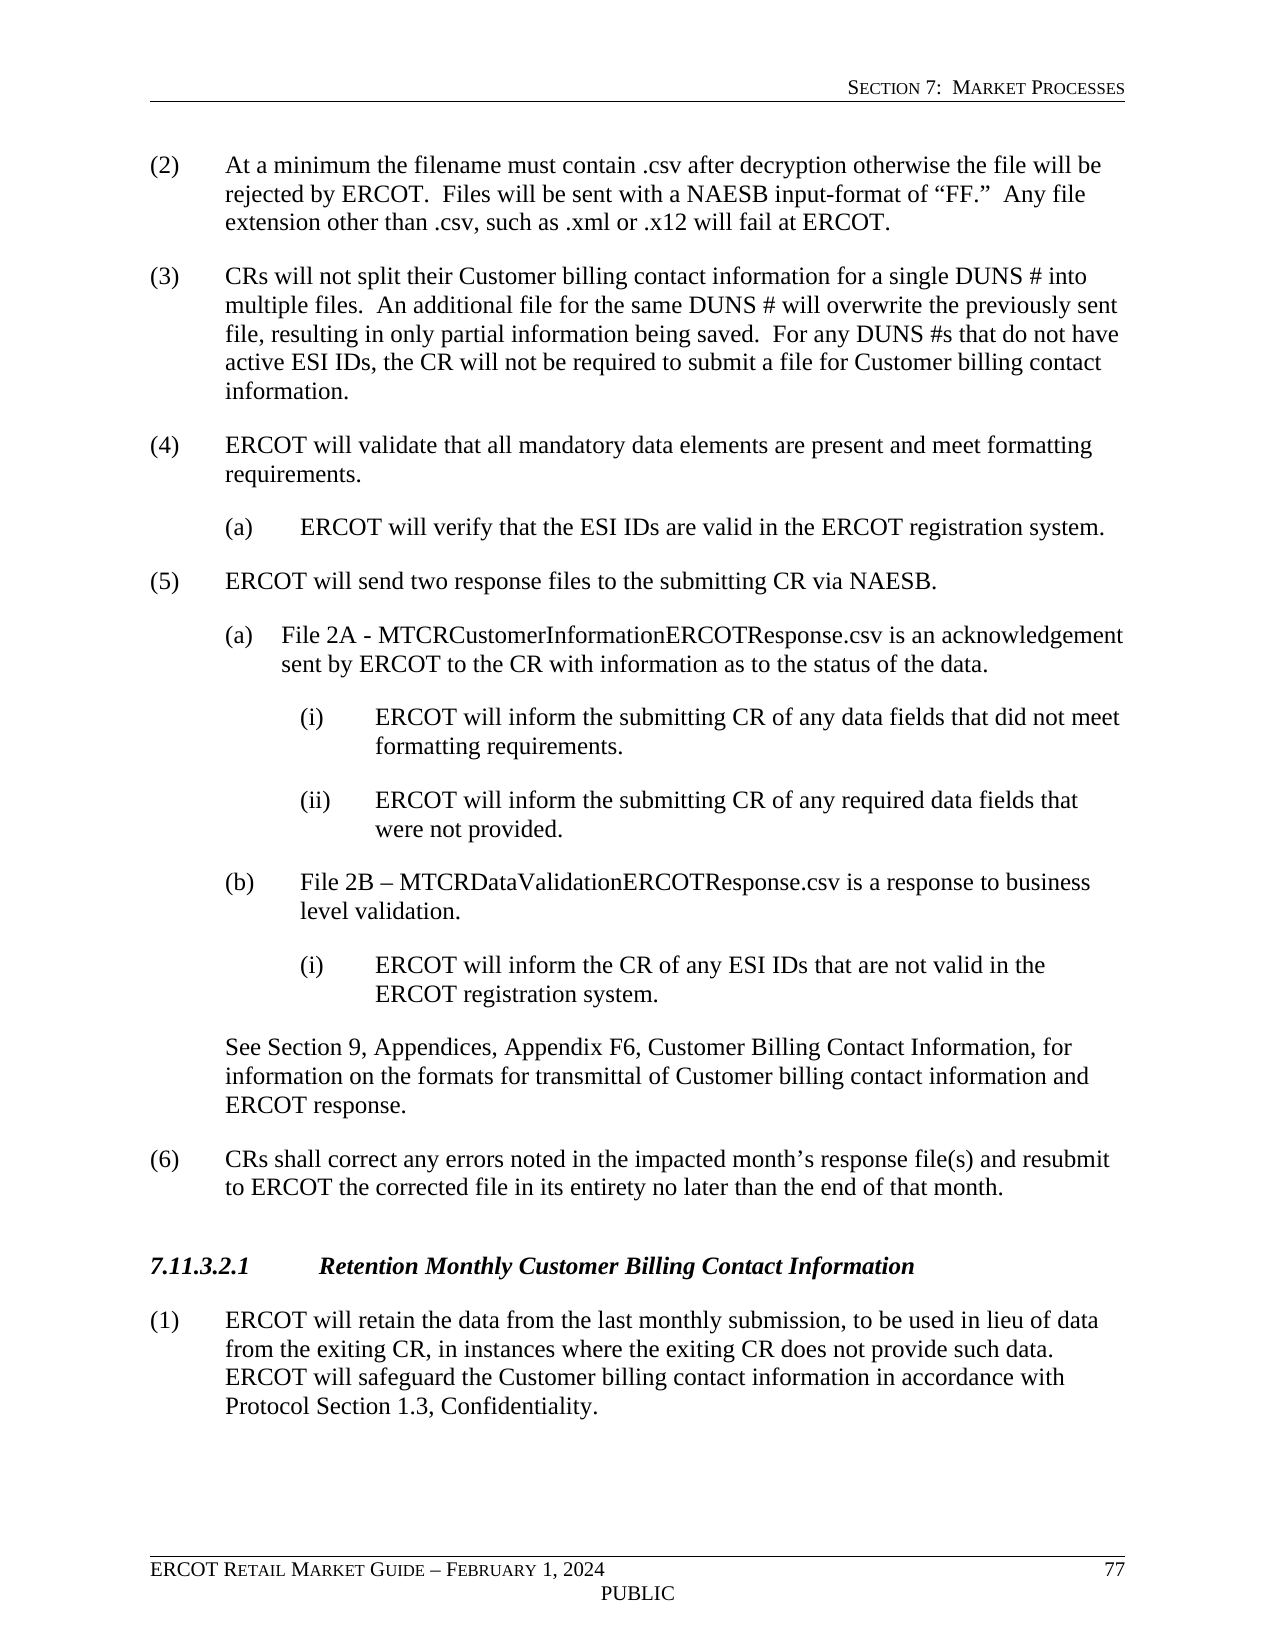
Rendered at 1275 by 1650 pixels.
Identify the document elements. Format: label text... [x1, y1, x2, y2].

text (5) ERCOT will send two response files to the submitting CR via NAESB. [150, 566, 1125, 595]
text (a) File 2A - MTCRCustomerInformationERCOTResponse.csv is an acknowledgement sent by ERCOT to the CR with information as to the status of the data. [225, 620, 1125, 677]
text (2) At a minimum the filename must contain .csv after decryption otherwise the file will be rejected by ERCOT. Files will be sent with a NAESB input-format of “FF.” Any file extension other than .csv, such as .xml or .x12 will fail at ERCOT. [150, 150, 1125, 236]
text (i) ERCOT will inform the CR of any ESI IDs that are not valid in the ERCOT registration system. [300, 950, 1125, 1007]
text See Section 9, Appendices, Appendix F6, Customer Billing Contact Information, for information on the formats for transmittal of Customer billing contact information and ERCOT response. [225, 1032, 1125, 1119]
text (3) CRs will not split their Customer billing contact information for a single DUNS # into multiple files. An additional file for the same DUNS # will overwrite the previously sent file, resulting in only partial information being saved. For any DUNS #s that do not have active ESI IDs, the CR will not be required to submit a file for Customer billing contact information. [150, 261, 1125, 405]
text (i) ERCOT will inform the submitting CR of any data fields that did not meet formatting requirements. [300, 702, 1125, 760]
text (a) ERCOT will verify that the ESI IDs are valid in the ERCOT registration system. [225, 512, 1125, 541]
text (ii) ERCOT will inform the submitting CR of any required data fields that were not provided. [300, 785, 1125, 842]
text (4) ERCOT will validate that all mandatory data elements are present and meet formatting requirements. [150, 430, 1125, 487]
text (b) File 2B – MTCRDataValidationERCOTResponse.csv is a response to business level validation. [225, 867, 1125, 925]
text 7.11.3.2.1 Retention Monthly Customer Billing Contact Information [150, 1251, 1125, 1280]
text (1) ERCOT will retain the data from the last monthly submission, to be used in lieu of data from the exiting CR, in instances where the exiting CR does not provide such data. ERCOT will safeguard the Customer billing contact information in accordance with Protocol Section 1.3, Confidentiality. [150, 1305, 1125, 1420]
text (6) CRs shall correct any errors noted in the impacted month’s response file(s) and resubmit to ERCOT the corrected file in its entirety no later than the end of that month. [150, 1144, 1125, 1201]
